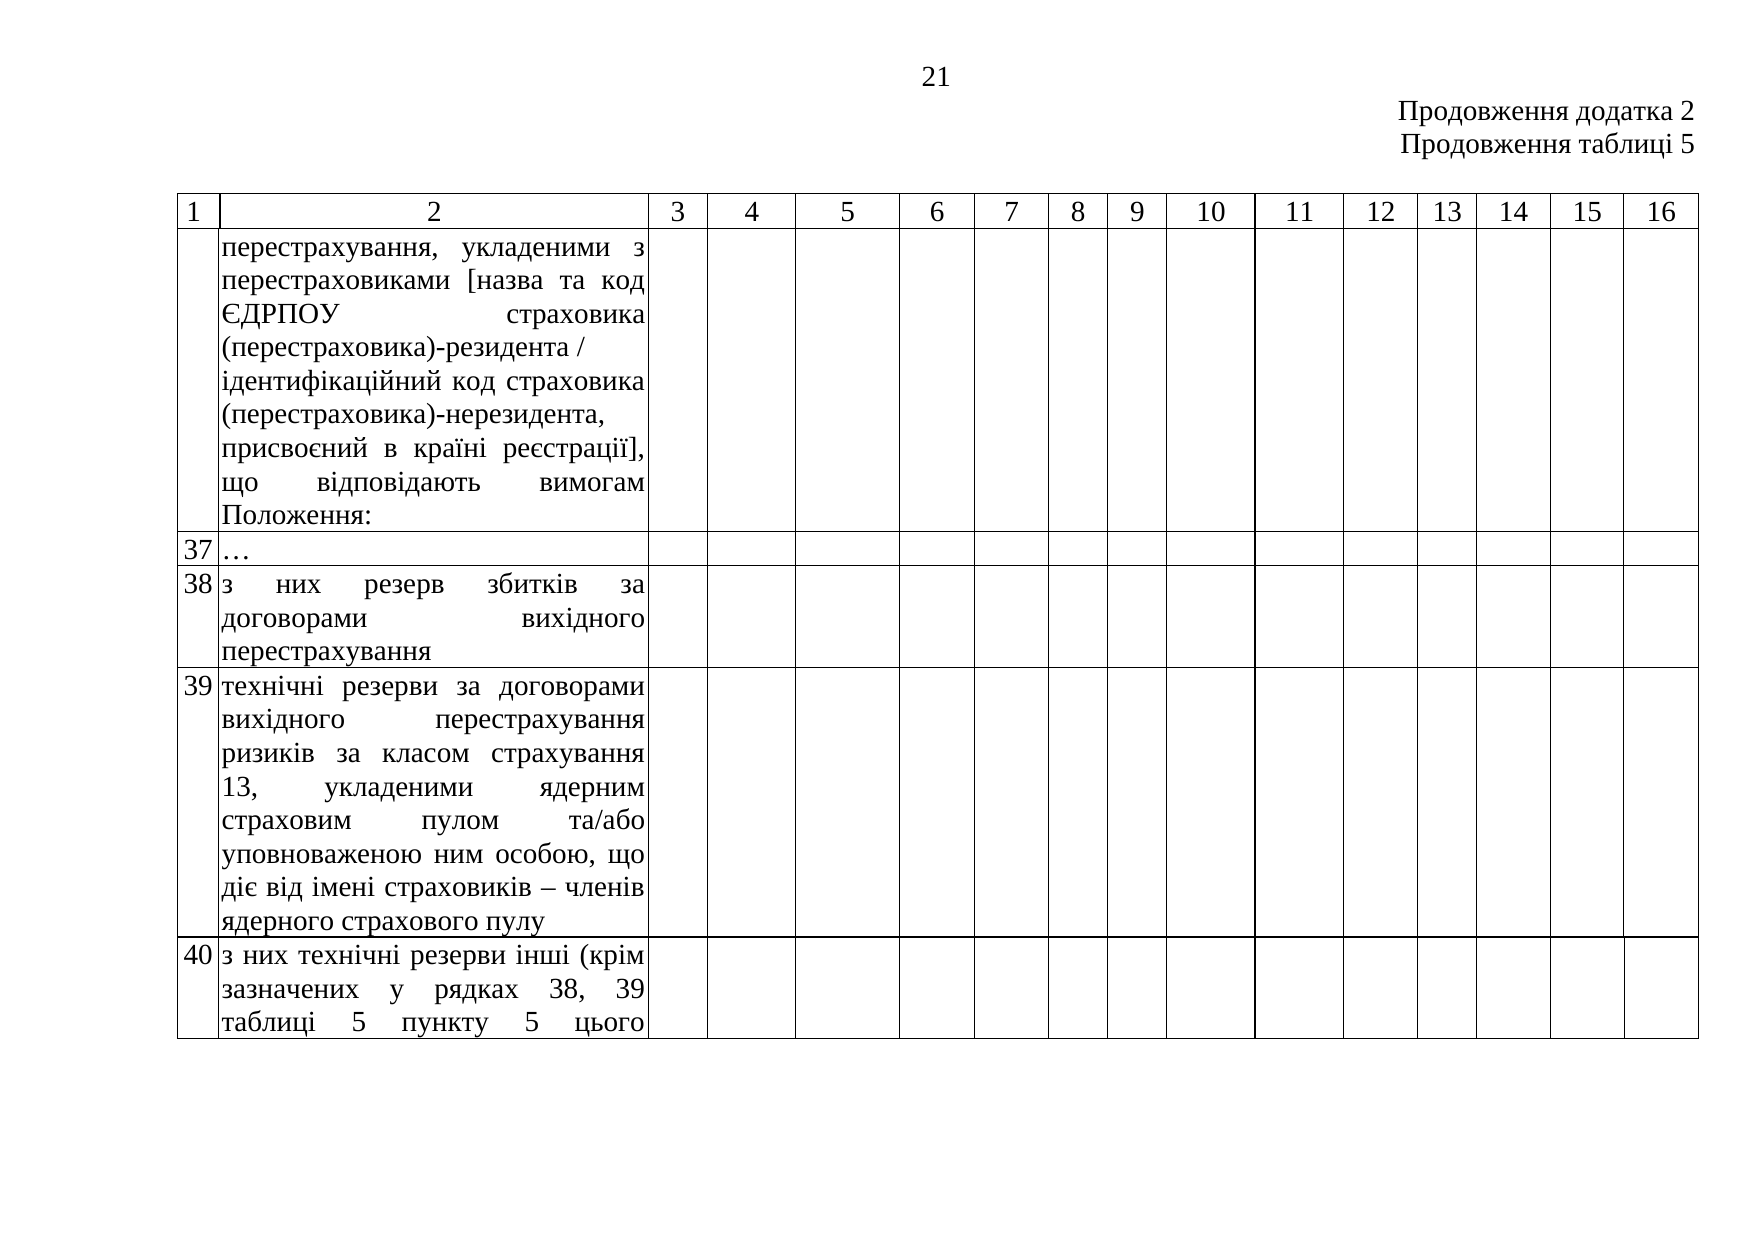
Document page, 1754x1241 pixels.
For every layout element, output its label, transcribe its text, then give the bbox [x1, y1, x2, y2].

table_cell [900, 938, 974, 1038]
table_cell [1624, 668, 1698, 936]
table_cell [1418, 532, 1476, 565]
table_cell [1049, 532, 1107, 565]
table_header 7 [975, 194, 1048, 228]
table_cell [708, 532, 795, 565]
table_cell [1418, 229, 1476, 531]
table_cell 38 [178, 566, 218, 667]
table_cell [1049, 668, 1107, 936]
table_cell [900, 668, 974, 936]
table_header 3 [649, 194, 707, 228]
table_cell [1167, 532, 1254, 565]
table_header 12 [1344, 194, 1417, 228]
table_cell [1551, 229, 1623, 531]
table_cell [1477, 938, 1550, 1038]
table_cell [1477, 532, 1550, 565]
table_cell 39 [178, 668, 218, 936]
table_cell [1344, 566, 1417, 667]
table_cell [1049, 566, 1107, 667]
table_header 8 [1049, 194, 1107, 228]
table_cell [900, 532, 974, 565]
table_cell [1624, 532, 1698, 565]
table_cell [1167, 668, 1254, 936]
table_cell [1624, 566, 1698, 667]
table_cell [1624, 229, 1698, 531]
table_cell [975, 938, 1048, 1038]
table_cell [975, 532, 1048, 565]
table_cell [1551, 938, 1624, 1038]
table_header 15 [1551, 194, 1623, 228]
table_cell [219, 938, 648, 1038]
table_header 1 [178, 194, 219, 228]
table_header 4 [708, 194, 795, 228]
table_cell [1477, 668, 1550, 936]
table_cell [1418, 938, 1476, 1038]
table_cell [975, 668, 1048, 936]
table_header 9 [1108, 194, 1166, 228]
table_cell [796, 566, 899, 667]
table_cell [708, 229, 795, 531]
table_header 6 [900, 194, 974, 228]
table_header 5 [796, 194, 899, 228]
table_cell [1049, 229, 1107, 531]
table_header 10 [1167, 194, 1254, 228]
table_cell [708, 668, 795, 936]
table_cell [708, 938, 795, 1038]
table_cell [1344, 938, 1417, 1038]
table_cell … [219, 532, 648, 565]
table_cell [1256, 229, 1343, 531]
table_cell [1167, 938, 1254, 1038]
table_cell [1256, 938, 1343, 1038]
table_cell [649, 532, 707, 565]
table_cell [649, 566, 707, 667]
table_cell [1256, 668, 1343, 936]
table_header 13 [1418, 194, 1476, 228]
table_cell [1551, 532, 1623, 565]
table_cell [649, 938, 707, 1038]
table_cell [796, 668, 899, 936]
table_cell технічні резерви за договорами вихідного перестрахування ризиків за класом страхування 13, укладеними ядерним страховим пулом та/або уповноваженою ним особою, що діє від імені страховиків – членів ядерного страхового пулу [219, 668, 648, 936]
table_header 14 [1477, 194, 1550, 228]
table_cell [1418, 668, 1476, 936]
table_header 11 [1256, 194, 1343, 228]
table_cell [1418, 566, 1476, 667]
table_cell [900, 566, 974, 667]
table_cell [649, 229, 707, 531]
table_cell [796, 532, 899, 565]
table_cell [796, 229, 899, 531]
table_cell [1256, 532, 1343, 565]
table_cell 36 [178, 229, 218, 531]
table_cell [1551, 668, 1623, 936]
table_cell [1108, 566, 1166, 667]
table_cell 37 [178, 532, 218, 565]
table_cell [1108, 938, 1166, 1038]
table_cell [1477, 229, 1550, 531]
table_cell [1167, 566, 1254, 667]
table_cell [219, 229, 648, 531]
table_header 2 [221, 194, 648, 228]
table_cell [1477, 566, 1550, 667]
table_cell [975, 229, 1048, 531]
table_cell з них резерв збитків за договорами вихідного перестрахування [219, 566, 648, 667]
table_cell [1344, 229, 1417, 531]
table_cell 40 [178, 938, 218, 1038]
table_cell [1108, 668, 1166, 936]
table_cell [1551, 566, 1623, 667]
table_cell [1344, 668, 1417, 936]
table_cell [1108, 229, 1166, 531]
table_cell [1049, 938, 1107, 1038]
table_cell [708, 566, 795, 667]
table_cell [796, 938, 899, 1038]
table_cell [1108, 532, 1166, 565]
table_cell [649, 668, 707, 936]
table_cell [1167, 229, 1254, 531]
table_cell [1625, 938, 1698, 1038]
table_cell [975, 566, 1048, 667]
table_cell [900, 229, 974, 531]
table_header 16 [1624, 194, 1698, 228]
table_cell [1256, 566, 1343, 667]
table_cell [1344, 532, 1417, 565]
